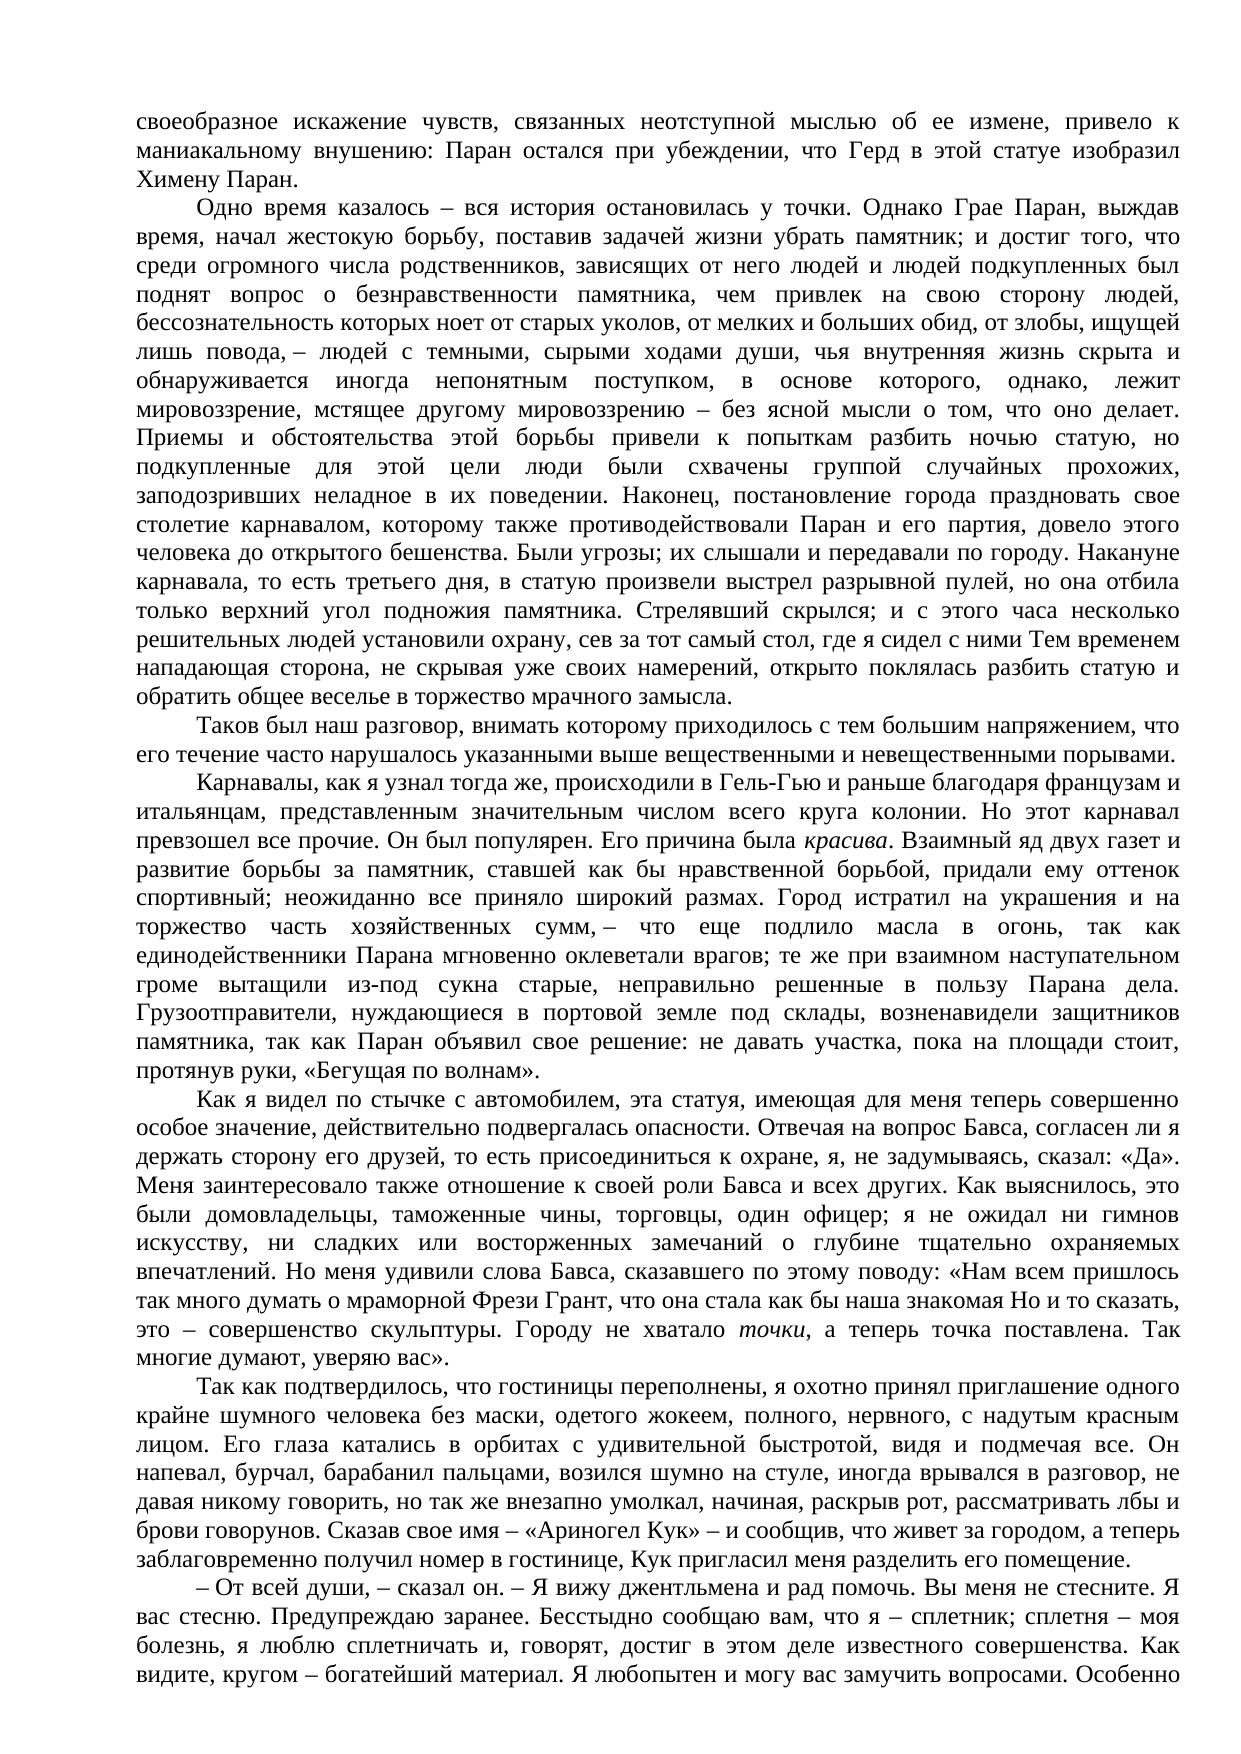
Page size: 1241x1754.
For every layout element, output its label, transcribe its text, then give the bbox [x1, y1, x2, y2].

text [136, 1572, 1181, 1687]
text Как я видел по стычке с автомобилем, эта статуя, имеющая для меня теперь совершенно особое значение, действительно подвергалась опасности. Отвечая на вопрос Бавса, согласен ли я держать сторону его друзей, то есть присоединиться к охране, я, не задумываясь, сказал: «Да». Меня заинтересовало также отношение к своей роли Бавса и всех других. Как выяснилось, это были домовладельцы, таможенные чины, торговцы, один офицер; я не ожидал ни гимнов искусству, ни сладких или восторженных замечаний о глубине тщательно охраняемых впечатлений. Но меня удивили слова Бавса, сказавшего по этому поводу: «Нам всем пришлось так много думать о мраморной Фрези Грант, что она стала как бы наша знакомая Но и то сказать, это – совершенство скульптуры. Городу не хватало точки, а теперь точка поставлена. Так многие думают, уверяю вас». [136, 1084, 1181, 1371]
text Одно время казалось – вся история остановилась у точки. Однако Грае Паран, выждав время, начал жестокую борьбу, поставив задачей жизни убрать памятник; и достиг того, что среди огромного числа родственников, зависящих от него людей и людей подкупленных был поднят вопрос о безнравственности памятника, чем привлек на свою сторону людей, бессознательность которых ноет от старых уколов, от мелких и больших обид, от злобы, ищущей лишь повода, – людей с темными, сырыми ходами души, чья внутренняя жизнь скрыта и обнаруживается иногда непонятным поступком, в основе которого, однако, лежит мировоззрение, мстящее другому мировоззрению – без ясной мысли о том, что оно делает. Приемы и обстоятельства этой борьбы привели к попыткам разбить ночью статую, но подкупленные для этой цели люди были схвачены группой случайных прохожих, заподозривших неладное в их поведении. Наконец, постановление города праздновать свое столетие карнавалом, которому также противодействовали Паран и его партия, довело этого человека до открытого бешенства. Были угрозы; их слышали и передавали по городу. Накануне карнавала, то есть третьего дня, в статую произвели выстрел разрывной пулей, но она отбила только верхний угол подножия памятника. Стрелявший скрылся; и с этого часа несколько решительных людей установили охрану, сев за тот самый стол, где я сидел с ними Тем временем нападающая сторона, не скрывая уже своих намерений, открыто поклялась разбить статую и обратить общее веселье в торжество мрачного замысла. [136, 192, 1181, 710]
text Карнавалы, как я узнал тогда же, происходили в Гель-Гью и раньше благодаря французам и итальянцам, представленным значительным числом всего круга колонии. Но этот карнавал превзошел все прочие. Он был популярен. Его причина была красива. Взаимный яд двух газет и развитие борьбы за памятник, ставшей как бы нравственной борьбой, придали ему оттенок спортивный; неожиданно все приняло широкий размах. Город истратил на украшения и на торжество часть хозяйственных сумм, – что еще подлило масла в огонь, так как единодейственники Парана мгновенно оклеветали врагов; те же при взаимном наступательном громе вытащили из-под сукна старые, неправильно решенные в пользу Парана дела. Грузоотправители, нуждающиеся в портовой земле под склады, возненавидели защитников памятника, так как Паран объявил свое решение: не давать участка, пока на площади стоит, протянув руки, «Бегущая по волнам». [136, 767, 1181, 1084]
text Таков был наш разговор, внимать которому приходилось с тем большим напряжением, что его течение часто нарушалось указанными выше вещественными и невещественными порывами. [136, 710, 1181, 767]
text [136, 106, 1181, 192]
text Так как подтвердилось, что гостиницы переполнены, я охотно принял приглашение одного крайне шумного человека без маски, одетого жокеем, полного, нервного, с надутым красным лицом. Его глаза катались в орбитах с удивительной быстротой, видя и подмечая все. Он напевал, бурчал, барабанил пальцами, возился шумно на стуле, иногда врывался в разговор, не давая никому говорить, но так же внезапно умолкал, начиная, раскрыв рот, рассматривать лбы и брови говорунов. Сказав свое имя – «Ариногел Кук» – и сообщив, что живет за городом, а теперь заблаговременно получил номер в гостинице, Кук пригласил меня разделить его помещение. [136, 1371, 1181, 1572]
